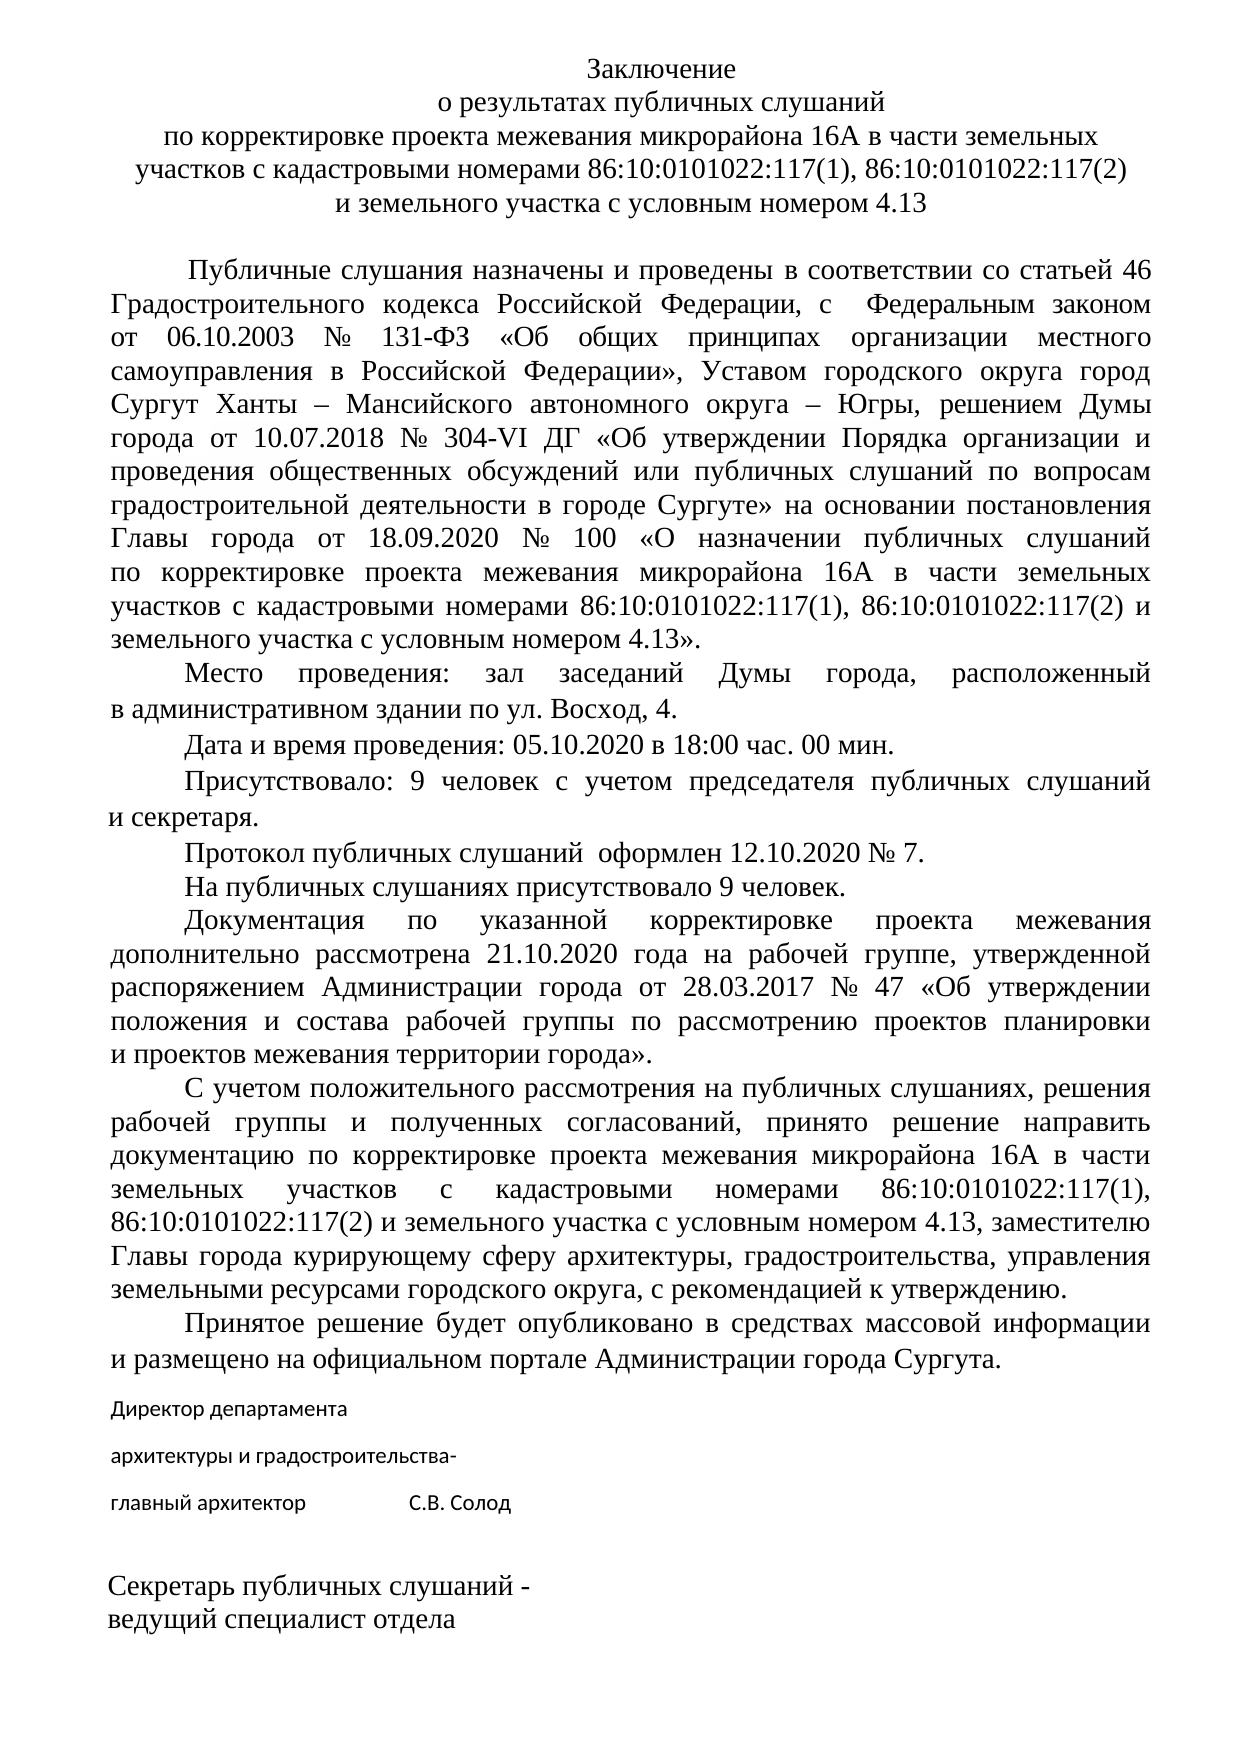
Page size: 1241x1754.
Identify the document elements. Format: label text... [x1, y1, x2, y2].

text Протокол публичных слушаний оформлен 12.10.2020 № 7. [171, 835, 1133, 869]
text Заключение [171, 51, 1152, 84]
text С учетом положительного рассмотрения на публичных слушаниях, решения рабочей группы и полученных согласований, принято решение направить документацию по корректировке проекта межевания микрорайона 16А в части земельных участков с кадастровыми номерами 86:10:0101022:117(1), 86:10:0101022:117(2) и земельного участка с условным номером 4.13, заместителю Главы города курирующему сферу архитектуры, градостроительства, управления земельными ресурсами городского округа, с рекомендацией к утверждению. [110, 1070, 1152, 1305]
text ведущий специалист отдела [107, 1602, 1152, 1635]
text Место проведения: зал заседаний Думы города, расположенный в административном здании по ул. Восход, 4. [110, 655, 1152, 724]
text и земельного участка с условным номером 4.13 [110, 185, 1152, 219]
text На публичных слушаниях присутствовало 9 человек. [110, 869, 1152, 902]
text участков с кадастровыми номерами 86:10:0101022:117(1), 86:10:0101022:117(2) [110, 152, 1152, 185]
text Документация по указанной корректировке проекта межевания дополнительно рассмотрена 21.10.2020 года на рабочей группе, утвержденной распоряжением Администрации города от 28.03.2017 № 47 «Об утверждении положения и состава рабочей группы по рассмотрению проектов планировки и проектов межевания территории города». [110, 902, 1152, 1070]
text Публичные слушания назначены и проведены в соответствии со статьей 46 Градостроительного кодекса Российской Федерации, с Федеральным законом от 06.10.2003 № 131-ФЗ «Об общих принципах организации местного самоуправления в Российской Федерации», Уставом городского округа город Сургут Ханты – Мансийского автономного округа – Югры, решением Думы города от 10.07.2018 № 304-VI ДГ «Об утверждении Порядка организации и проведения общественных обсуждений или публичных слушаний по вопросам градостроительной деятельности в городе Сургуте» на основании постановления Главы города от 18.09.2020 № 100 «О назначении публичных слушаний по корректировке проекта межевания микрорайона 16А в части земельных участков с кадастровыми номерами 86:10:0101022:117(1), 86:10:0101022:117(2) и земельного участка с условным номером 4.13». [110, 487, 1152, 655]
text по корректировке проекта межевания микрорайона 16А в части земельных [110, 118, 1152, 152]
text Дата и время проведения: 05.10.2020 в 18:00 час. 00 мин. [171, 727, 1152, 761]
text Принятое решение будет опубликовано в средствах массовой информации и размещено на официальном портале Администрации города Сургута. [110, 1305, 1152, 1375]
text Секретарь публичных слушаний - [107, 1568, 1152, 1602]
text Присутствовало: 9 человек с учетом председателя публичных слушаний и секретаря. [108, 763, 1152, 833]
text Публичные слушания назначены и проведены в соответствии со статьей 46 Градостроительного кодекса Российской Федерации, с Федеральным законом от 06.10.2003 № 131-ФЗ «Об общих принципах организации местного самоуправления в Российской Федерации», Уставом городского округа город Сургут Ханты – Мансийского автономного округа – Югры, решением Думы города от 10.07.2018 № 304-VI ДГ «Об утверждении Порядка организации и проведения общественных обсуждений или публичных слушаний по вопросам градостроительной деятельности в городе Сургуте» на основании постановления Главы города от 18.09.2020 № 100 «О назначении публичных слушаний по корректировке проекта межевания микрорайона 16А в части земельных участков с кадастровыми номерами 86:10:0101022:117(1), 86:10:0101022:117(2) и земельного участка с условным номером 4.13». [110, 252, 1152, 454]
text о результатах публичных слушаний [171, 84, 1152, 118]
